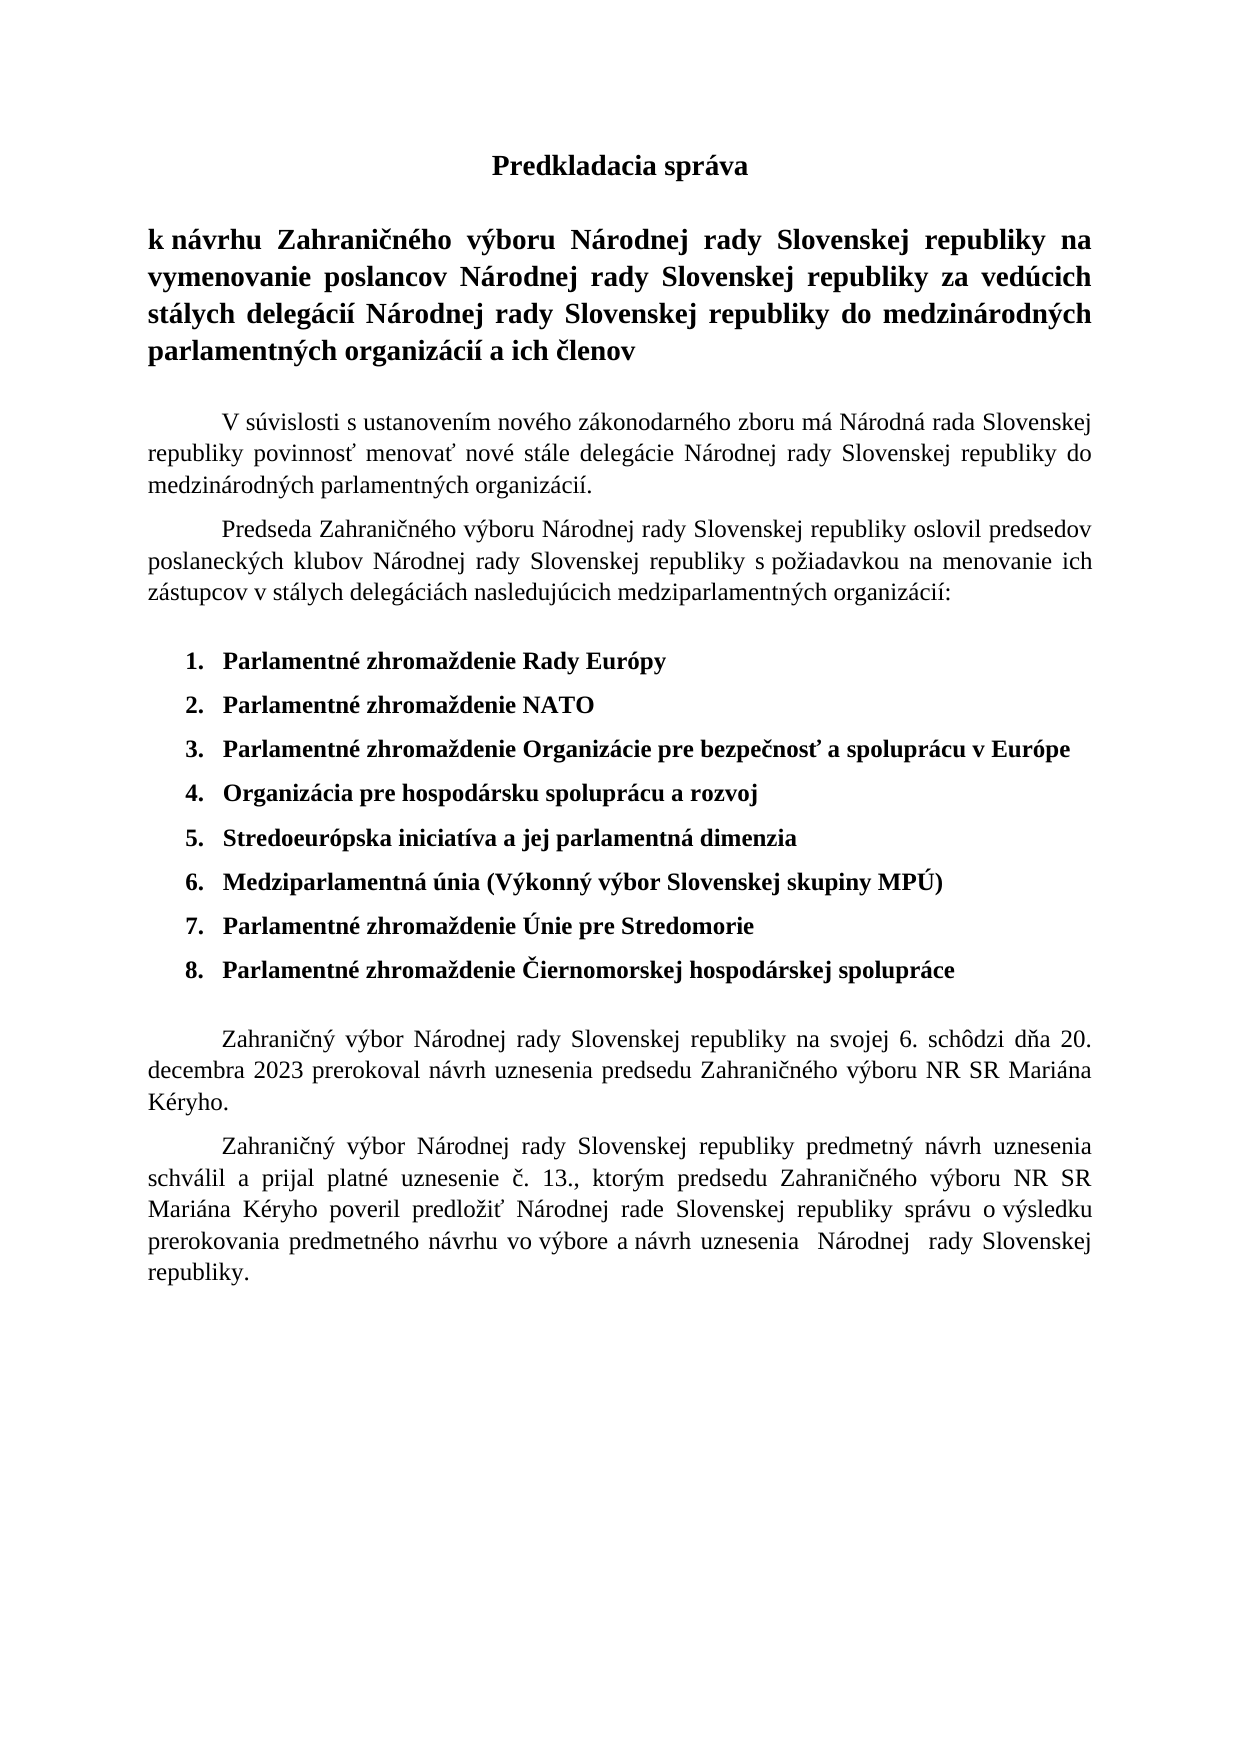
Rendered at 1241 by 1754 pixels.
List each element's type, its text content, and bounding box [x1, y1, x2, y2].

list Organizácia pre hospodársku spoluprácu a rozvoj [185, 778, 1093, 807]
text Zahraničný výbor Národnej rady Slovenskej republiky na svojej 6. schôdzi dňa 20. decembra 2023 prerokoval návrh uznesenia predsedu Zahraničného výboru NR SR Mariána Kéryho. [148, 1024, 1093, 1116]
list Parlamentné zhromaždenie Organizácie pre bezpečnosť a spoluprácu v Európe [185, 734, 1093, 763]
text k návrhu Zahraničného výboru Národnej rady Slovenskej republiky na vymenovanie poslancov Národnej rady Slovenskej republiky za vedúcich stálych delegácií Národnej rady Slovenskej republiky do medzinárodných parlamentných organizácií a ich členov [148, 222, 1093, 366]
text Zahraničný výbor Národnej rady Slovenskej republiky predmetný návrh uznesenia schválil a prijal platné uznesenie č. 13., ktorým predsedu Zahraničného výboru NR SR Mariána Kéryho poveril predložiť Národnej rade Slovenskej republiky správu o výsledku prerokovania predmetného návrhu vo výbore a návrh uznesenia Národnej rady Slovenskej republiky. [148, 1131, 1093, 1286]
text Predseda Zahraničného výboru Národnej rady Slovenskej republiky oslovil predsedov poslaneckých klubov Národnej rady Slovenskej republiky s požiadavkou na menovanie ich zástupcov v stálych delegáciách nasledujúcich medziparlamentných organizácií: [148, 514, 1093, 606]
list Parlamentné zhromaždenie Rady Európy [185, 646, 1093, 675]
list Parlamentné zhromaždenie NATO [185, 690, 1093, 719]
list Medziparlamentná únia (Výkonný výbor Slovenskej skupiny MPÚ) [185, 867, 1093, 895]
text Predkladacia správa [148, 148, 1093, 181]
list Parlamentné zhromaždenie Únie pre Stredomorie [185, 911, 1093, 939]
list Parlamentné zhromaždenie Čiernomorskej hospodárskej spolupráce [185, 955, 1093, 983]
text V súvislosti s ustanovením nového zákonodarného zboru má Národná rada Slovenskej republiky povinnosť menovať nové stále delegácie Národnej rady Slovenskej republiky do medzinárodných parlamentných organizácií. [148, 407, 1093, 499]
list Stredoeurópska iniciatíva a jej parlamentná dimenzia [185, 823, 1093, 851]
